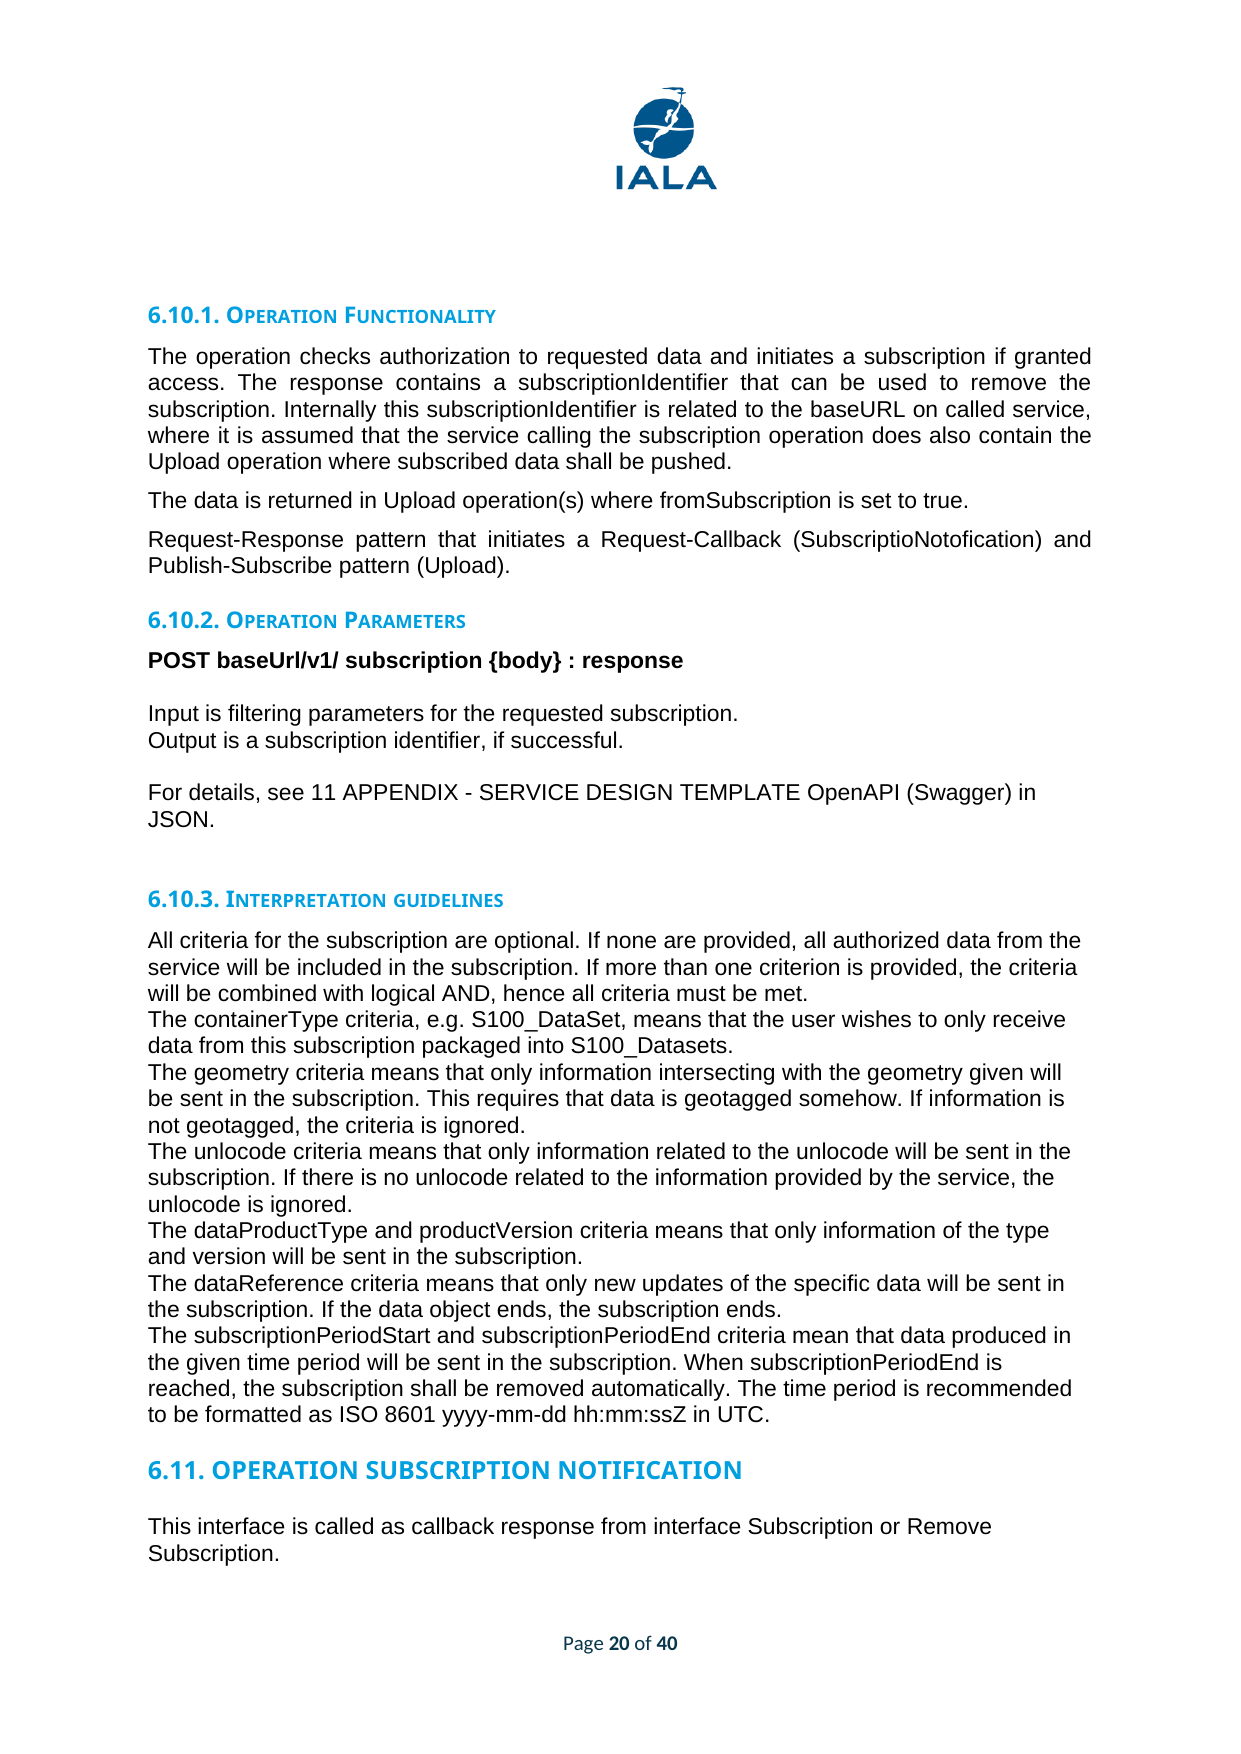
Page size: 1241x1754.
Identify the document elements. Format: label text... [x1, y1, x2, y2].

subtitle Operation Parameters [148, 604, 1093, 635]
text The subscriptionPeriodStart and subscriptionPeriodEnd criteria mean that data produced in the given time period will be sent in the subscription. When subscriptionPeriodEnd is reached, the subscription shall be removed automatically. The time period is recommended to be formatted as ISO 8601 yyyy-mm-dd hh:mm:ssZ in UTC. [148, 1322, 1093, 1428]
text The data is returned in Upload operation(s) where fromSubscription is set to true. [148, 487, 1093, 513]
text The unlocode criteria means that only information related to the unlocode will be sent in the subscription. If there is no unlocode related to the information provided by the service, the unlocode is ignored. [148, 1138, 1093, 1217]
text The operation checks authorization to requested data and initiates a subscription if granted access. The response contains a subscriptionIdentifier that can be used to remove the subscription. Internally this subscriptionIdentifier is related to the baseURL on called service, where it is assumed that the service calling the subscription operation does also contain the Upload operation where subscribed data shall be pushed. [148, 343, 1093, 475]
text This interface is called as callback response from interface Subscription or Remove Subscription. [148, 1513, 1093, 1566]
subtitle Operation SUBSCRIPTION NOTIFICATION [148, 1453, 1093, 1487]
text POST baseUrl/v1/ subscription {body} : response [148, 647, 1093, 674]
text For details, see 11 APPENDIX - SERVICE DESIGN TEMPLATE OpenAPI (Swagger) in JSON. [148, 779, 1093, 832]
text The containerType criteria, e.g. S100_DataSet, means that the user wishes to only receive data from this subscription packaged into S100_Datasets. [148, 1006, 1093, 1059]
text All criteria for the subscription are optional. If none are provided, all authorized data from the service will be included in the subscription. If more than one criterion is provided, the criteria will be combined with logical AND, hence all criteria must be met. [148, 927, 1093, 1006]
text The dataReference criteria means that only new updates of the specific data will be sent in the subscription. If the data object ends, the subscription ends. [148, 1270, 1093, 1322]
text The dataProductType and productVersion criteria means that only information of the type and version will be sent in the subscription. [148, 1217, 1093, 1270]
picture [593, 75, 734, 212]
text The geometry criteria means that only information intersecting with the geometry given will be sent in the subscription. This requires that data is geotagged somehow. If information is not geotagged, the criteria is ignored. [148, 1059, 1093, 1138]
text Request-Response pattern that initiates a Request-Callback (SubscriptioNotofication) and Publish-Subscribe pattern (Upload). [148, 526, 1093, 579]
text Input is filtering parameters for the requested subscription. [148, 700, 1093, 727]
subtitle Operation Functionality [148, 299, 1093, 330]
subtitle Interpretation guidelines [148, 883, 1093, 914]
text Output is a subscription identifier, if successful. [148, 727, 1093, 753]
